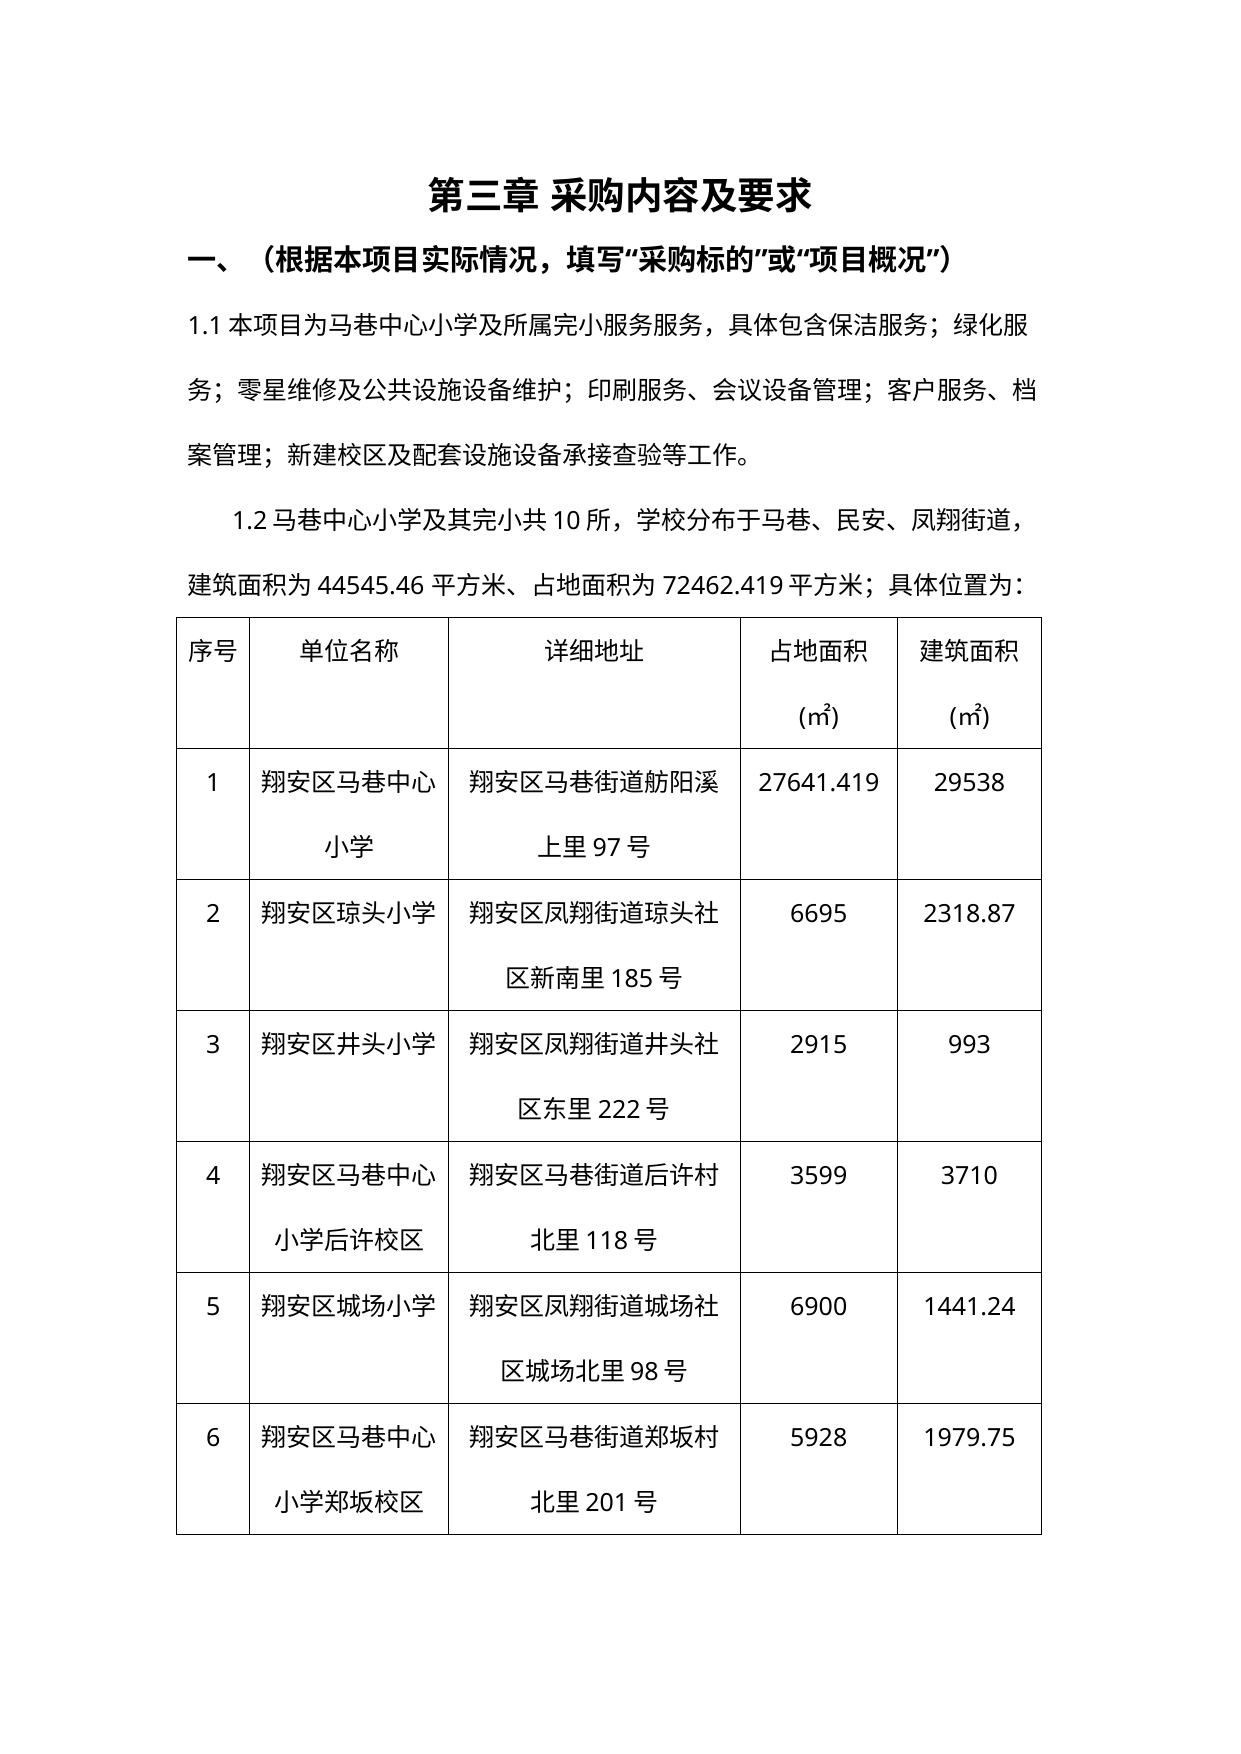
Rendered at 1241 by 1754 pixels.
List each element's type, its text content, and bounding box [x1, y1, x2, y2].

table_cell 5 [177, 1273, 249, 1403]
table_cell 2 [177, 880, 249, 1010]
table_cell 翔安区城场小学 [250, 1273, 448, 1403]
table_cell 3599 [741, 1142, 897, 1272]
table_cell 4 [177, 1142, 249, 1272]
table_cell 翔安区马巷中心小学郑坂校区 [250, 1404, 448, 1534]
table_header 序号 [177, 618, 249, 748]
table_cell 2318.87 [898, 880, 1041, 1010]
table_cell 29538 [898, 749, 1041, 879]
table_cell 翔安区马巷街道舫阳溪上里97号 [449, 749, 740, 879]
table_header 占地面积 (㎡) [741, 618, 897, 748]
table_cell 翔安区马巷街道郑坂村北里201号 [449, 1404, 740, 1534]
table_cell 6695 [741, 880, 897, 1010]
table_cell 5928 [741, 1404, 897, 1534]
text 第三章 采购内容及要求 [187, 162, 1053, 227]
table_cell 翔安区凤翔街道井头社区东里222号 [449, 1011, 740, 1141]
table_header 建筑面积 (㎡) [898, 618, 1041, 748]
table_cell 2915 [741, 1011, 897, 1141]
text 一、（根据本项目实际情况，填写“采购标的”或“项目概况”） [187, 227, 1053, 292]
table_cell 6900 [741, 1273, 897, 1403]
table_header 单位名称 [250, 618, 448, 748]
table_cell 翔安区马巷中心小学 [250, 749, 448, 879]
table_cell 翔安区井头小学 [250, 1011, 448, 1141]
text 1.2马巷中心小学及其完小共10所，学校分布于马巷、民安、凤翔街道，建筑面积为44545.46 平方米、占地面积为 72462.419平方米；具体位置为： [187, 487, 1053, 617]
table_cell 1 [177, 749, 249, 879]
table_cell 翔安区琼头小学 [250, 880, 448, 1010]
table_header 详细地址 [449, 618, 740, 748]
table_cell 翔安区凤翔街道琼头社区新南里185号 [449, 880, 740, 1010]
table_cell 27641.419 [741, 749, 897, 879]
table_cell 3710 [898, 1142, 1041, 1272]
table_cell 993 [898, 1011, 1041, 1141]
table_cell 1979.75 [898, 1404, 1041, 1534]
table_cell 翔安区马巷中心小学后许校区 [250, 1142, 448, 1272]
table_cell 1441.24 [898, 1273, 1041, 1403]
table_cell 翔安区马巷街道后许村北里118号 [449, 1142, 740, 1272]
table_cell 6 [177, 1404, 249, 1534]
text 1.1本项目为马巷中心小学及所属完小服务服务，具体包含保洁服务；绿化服务；零星维修及公共设施设备维护；印刷服务、会议设备管理；客户服务、档案管理；新建校区及配套设施设备承接查验等工作。 [187, 292, 1053, 487]
table_cell 3 [177, 1011, 249, 1141]
table_cell 翔安区凤翔街道城场社区城场北里98号 [449, 1273, 740, 1403]
